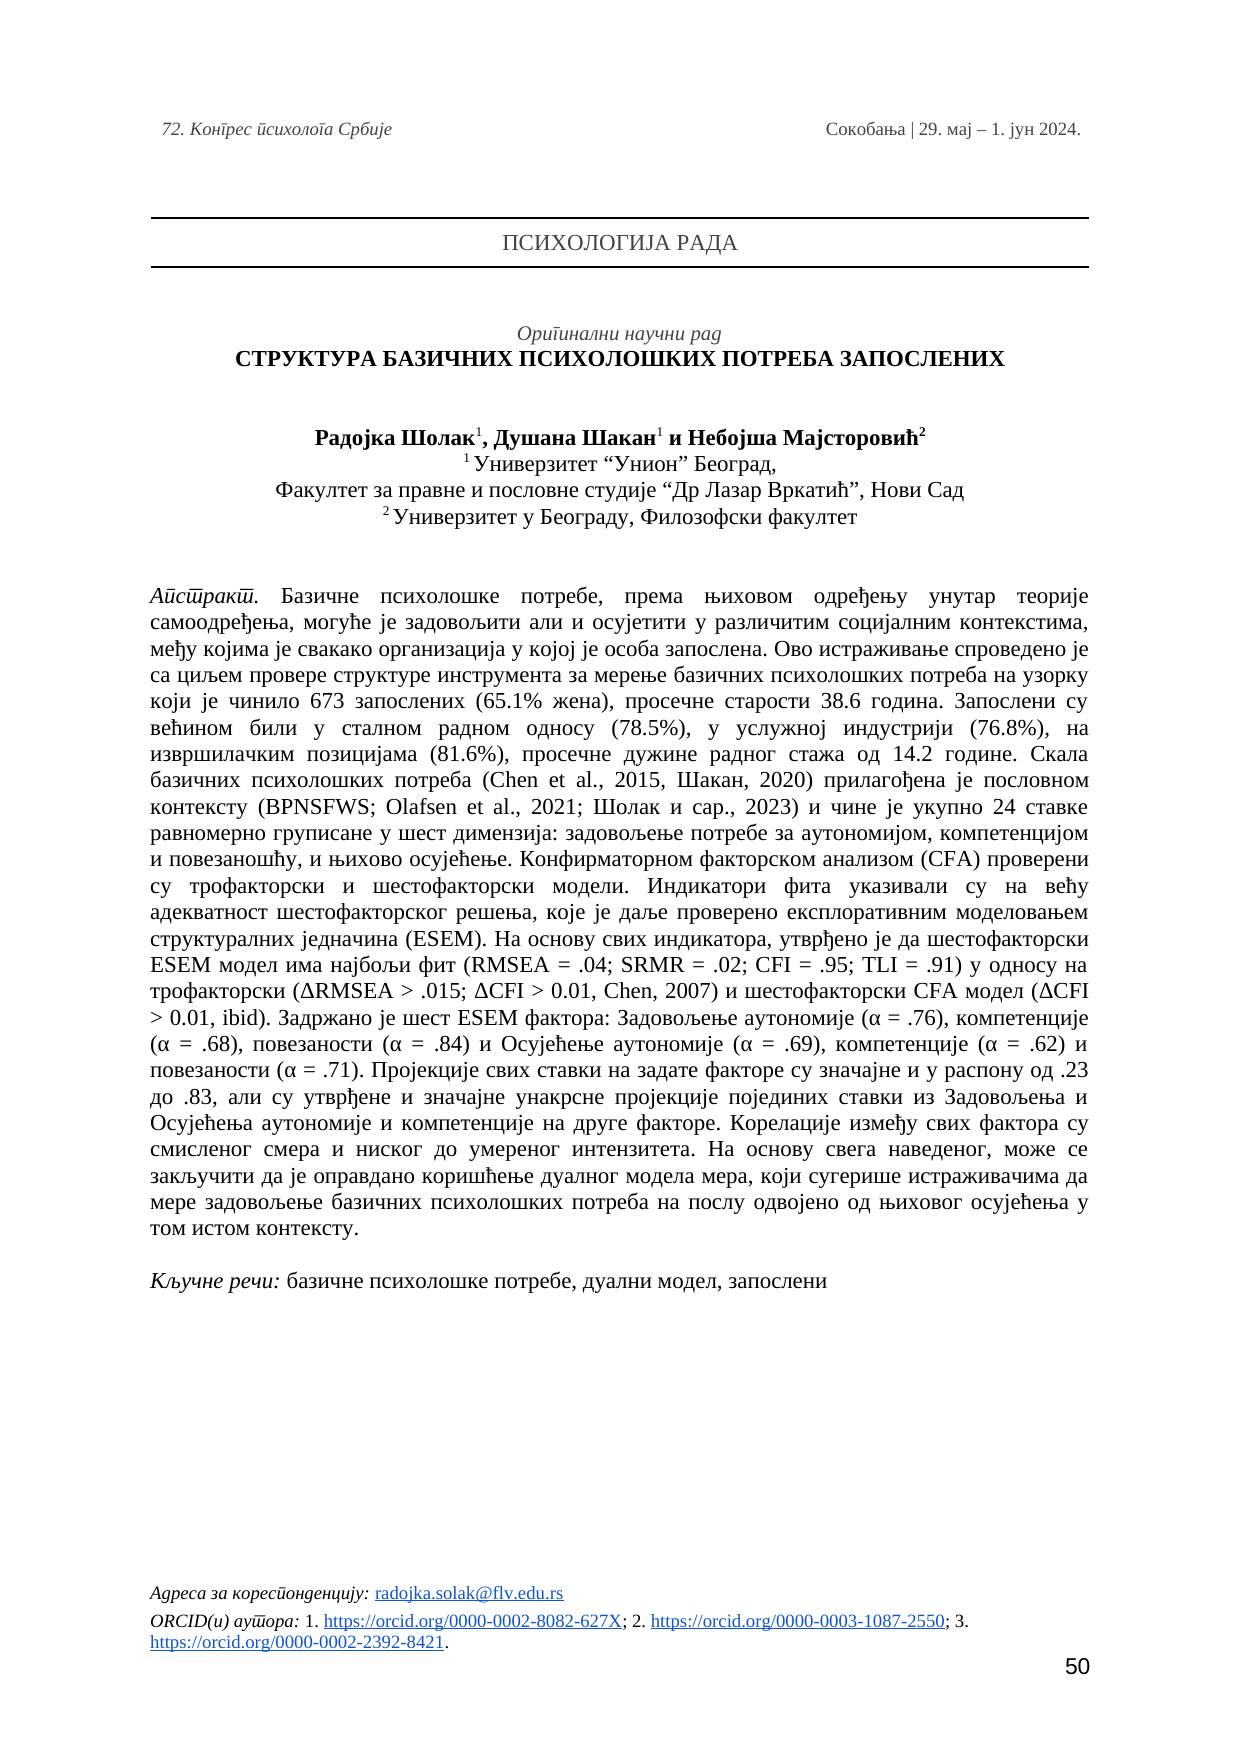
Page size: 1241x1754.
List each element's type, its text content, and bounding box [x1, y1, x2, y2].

text Кључне речи: базичне психолошке потребе, дуални модел, запослени [150, 1267, 1090, 1293]
text 2 Универзитет у Београду, Филозофски факултет [150, 503, 1090, 529]
text Апстракт. Базичне психолошке потребе, према њиховом одређењу унутар теорије самоодређења, могуће је задовољити али и осујетити у различитим социјалним контекстима, међу којима је свакако организација у којој је особа запослена. Ово истраживање спроведено је са циљем провере структуре инструмента за мерење базичних психолошких потреба на узорку који је чинило 673 запослених (65.1% жена), просечне старости 38.6 година. Запослени су већином били у сталном радном односу (78.5%), у услужној индустрији (76.8%), на извршилачким позицијама (81.6%), просечне дужине радног стажа од 14.2 године. Скала базичних психолошких потреба (Chen et al., 2015, Шакан, 2020) прилагођена је пословном контексту (BPNSFWS; Olafsen et al., 2021; Шолак и сар., 2023) и чине је укупно 24 ставке равномерно груписане у шест димензија: задовољење потребе за аутономијом, компетенцијом и повезаношћу, и њихово осујећење. Конфирматорном факторском анализом (CFA) проверени су трофакторски и шестофакторски модели. Индикатори фита указивали су на већу адекватност шестофакторског решења, које је даље проверено експлоративним моделовањем структуралних једначина (ESEM). На основу свих индикатора, утврђено је да шестофакторски ESEM модел има најбољи фит (RMSEA = .04; SRMR = .02; CFI = .95; TLI = .91) у односу на трофакторски (ΔRMSEA > .015; ΔCFI > 0.01, Chen, 2007) и шестофакторски CFA модел (ΔCFI > 0.01, ibid). Задржано је шест ESEM фактора: Задовољење аутономије (α = .76), компетенције (α = .68), повезаности (α = .84) и Осујећење аутономије (α = .69), компетенције (α = .62) и повезаности (α = .71). Пројекције свих ставки на задате факторе су значајне и у распону од .23 до .83, али су утврђене и значајне унакрсне пројекције појединих ставки из Задовољења и Осујећења аутономије и компетенције на друге факторе. Корелације између свих фактора су смисленог смера и ниског до умереног интензитета. На основу свега наведеног, може се закључити да је оправдано коришћење дуалног модела мера, који сугерише истраживачима да мере задовољење базичних психолошких потреба на послу одвојено од њиховог осујећења у том истом контексту. [150, 582, 1090, 1241]
text Радојка Шолак1, Душана Шакан1 и Небојша Мајсторовић2 [150, 424, 1090, 450]
table_header ПСИХОЛОГИЈА РАДА [151, 219, 1089, 266]
text Факултет за правне и пословне студије “Др Лазар Вркатић”, Нови Сад [150, 477, 1090, 503]
text Оригинални научни рад [150, 321, 1090, 345]
text СТРУКТУРА БАЗИЧНИХ ПСИХОЛОШКИХ ПОТРЕБА ЗАПОСЛЕНИХ [150, 345, 1090, 371]
text 1 Универзитет “Унион” Београд, [150, 450, 1090, 477]
